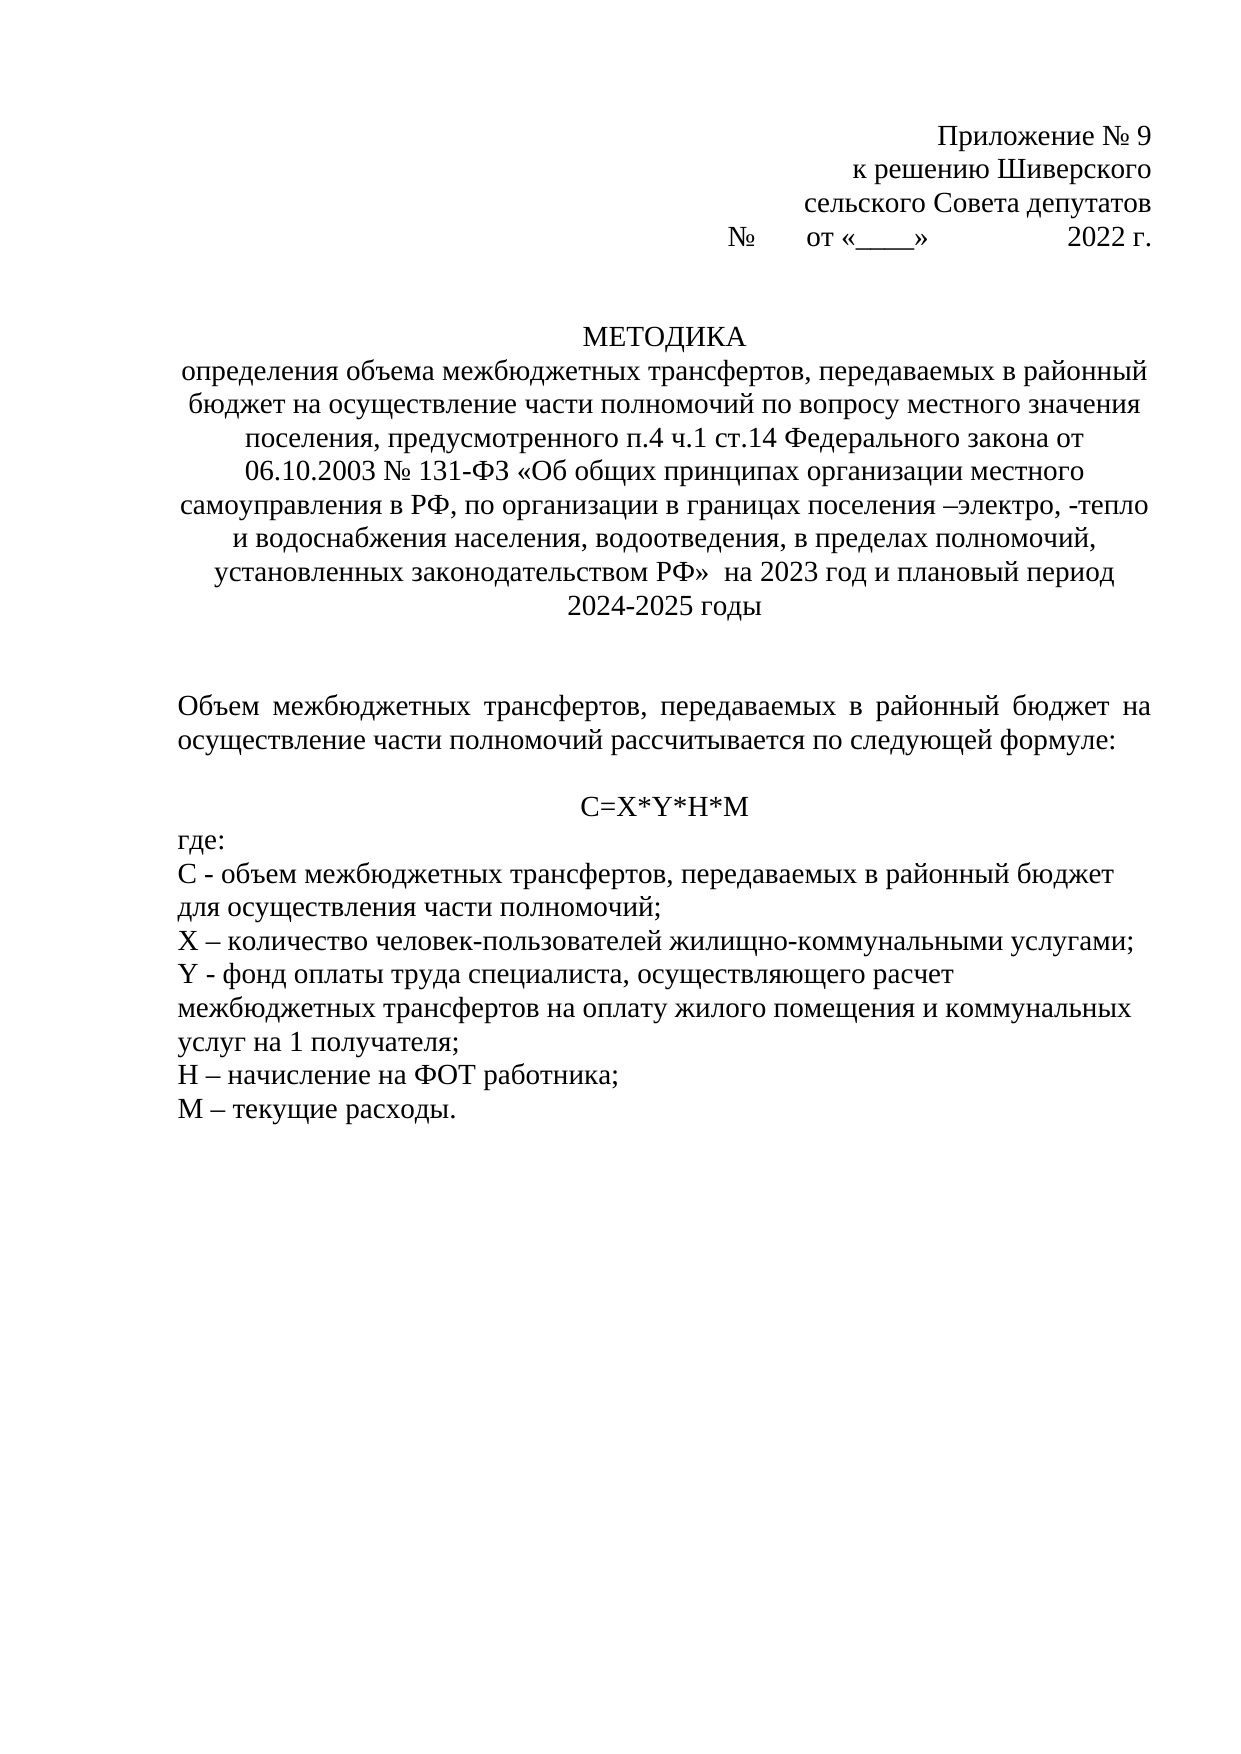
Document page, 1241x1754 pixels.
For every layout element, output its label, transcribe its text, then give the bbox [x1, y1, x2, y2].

title Объем межбюджетных трансфертов, передаваемых в районный бюджет на осуществление части полномочий рассчитывается по следующей формуле: [177, 688, 1152, 755]
text определения объема межбюджетных трансфертов, передаваемых в районный бюджет на осуществление части полномочий по вопросу местного значения поселения, предусмотренного п.4 ч.1 ст.14 Федерального закона от 06.10.2003 № 131-ФЗ «Об общих принципах организации местного самоуправления в РФ, по организации в границах поселения –электро, -тепло и водоснабжения населения, водоотведения, в пределах полномочий, установленных законодательством РФ» на 2023 год и плановый период 2024-2025 годы [177, 353, 1152, 621]
title Приложение № 9 [177, 118, 1152, 152]
title Y - фонд оплаты труда специалиста, осуществляющего расчет межбюджетных трансфертов на оплату жилого помещения и коммунальных услуг на 1 получателя; [177, 957, 1152, 1057]
title Х – количество человек-пользователей жилищно-коммунальными услугами; [177, 923, 1152, 957]
title сельского Совета депутатов [177, 185, 1152, 219]
title № от «____» 2022 г. [177, 219, 1152, 252]
title C - объем межбюджетных трансфертов, передаваемых в районный бюджет для осуществления части полномочий; [177, 856, 1152, 923]
title к решению Шиверского [177, 152, 1152, 185]
text H – начисление на ФОТ работника; [177, 1057, 1152, 1091]
title МЕТОДИКА [177, 319, 1152, 353]
title где: [177, 822, 1152, 856]
title С=X*Y*H*M [177, 789, 1152, 822]
text М – текущие расходы. [177, 1091, 1152, 1124]
